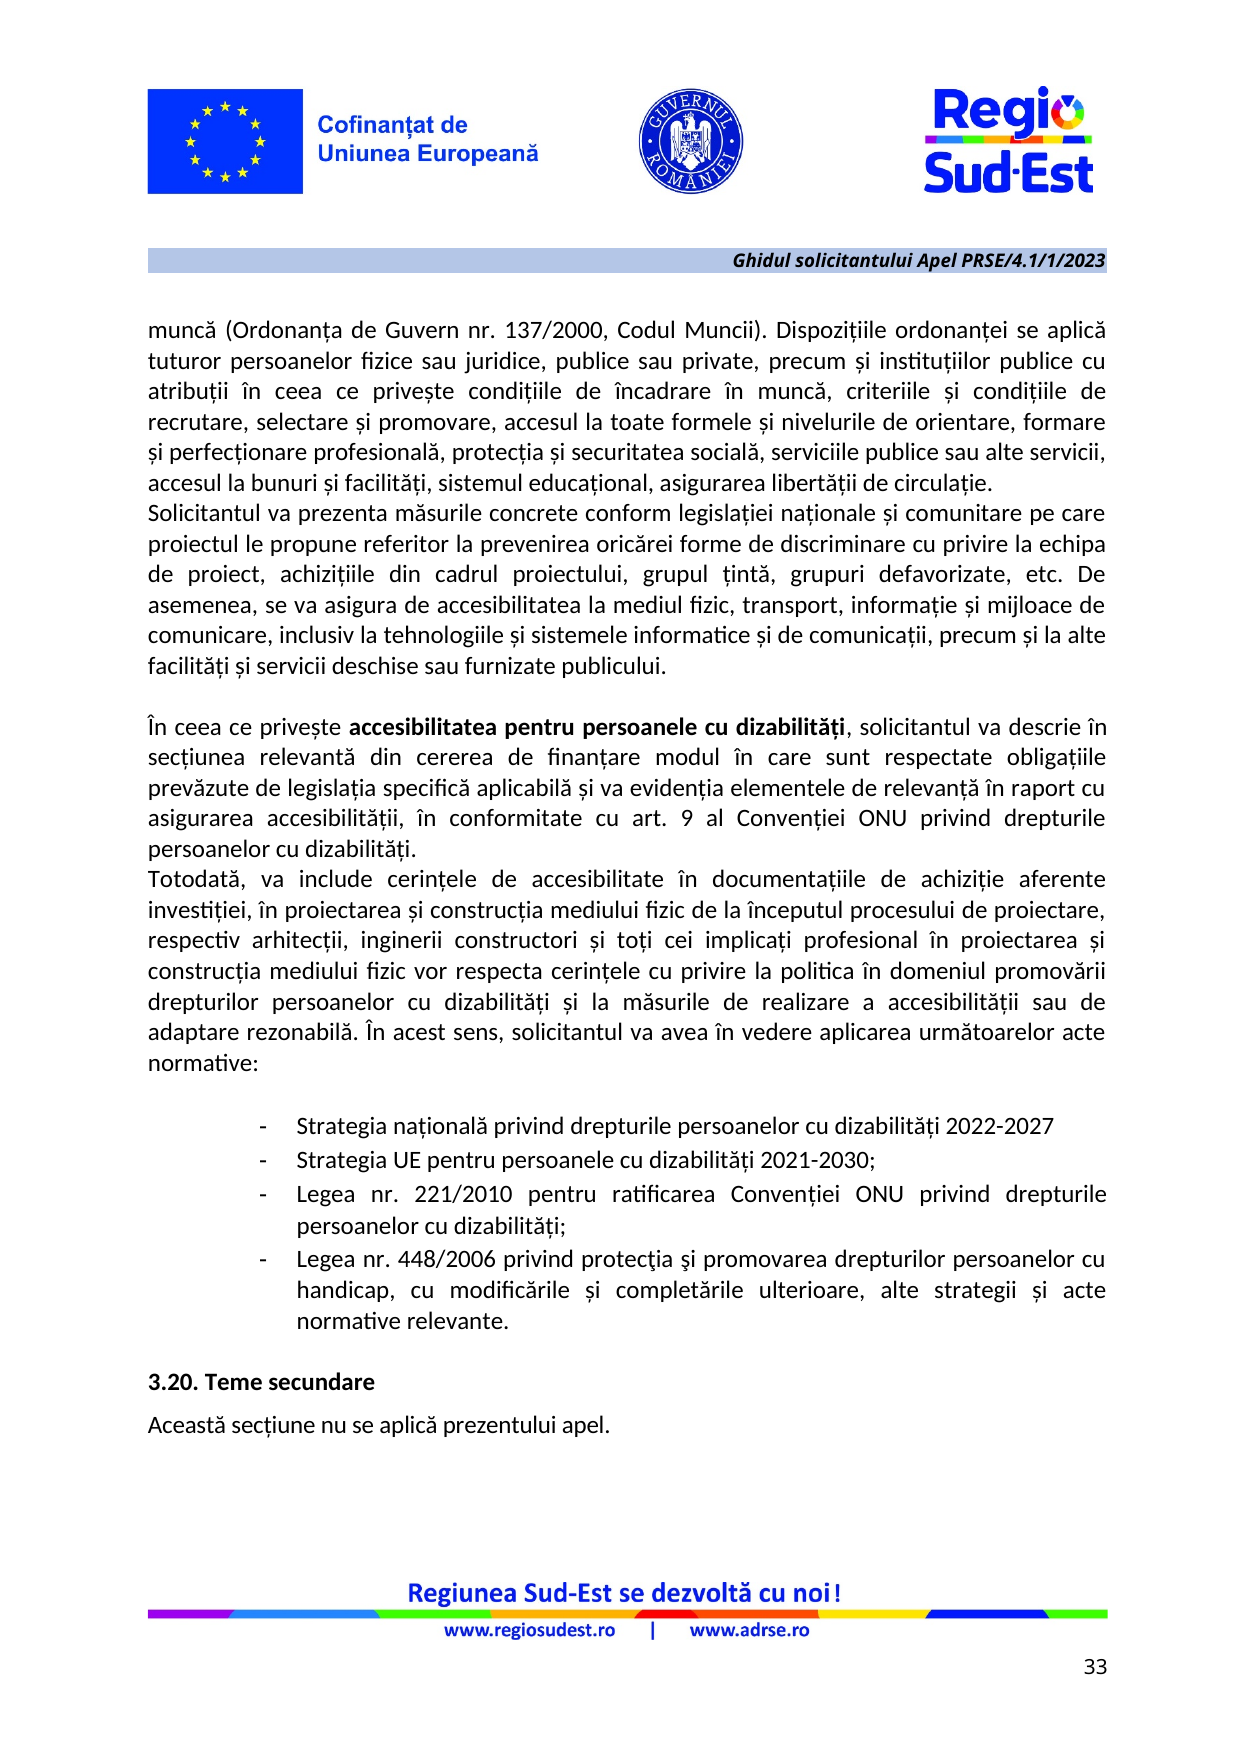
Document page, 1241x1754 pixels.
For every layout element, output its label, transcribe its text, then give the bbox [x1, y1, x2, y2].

text Solicitantul va prezenta măsurile concrete conform legislației naționale și comunitare pe care proiectul le propune referitor la prevenirea oricărei forme de discriminare cu privire la echipa de proiect, achizițiile din cadrul proiectului, grupul țintă, grupuri defavorizate, etc. De asemenea, se va asigura de accesibilitatea la mediul fizic, transport, informație și mijloace de comunicare, inclusiv la tehnologiile și sistemele informatice și de comunicații, precum și la alte facilități și servicii deschise sau furnizate publicului. [148, 497, 1107, 681]
list Legea nr. 448/2006 privind protecţia şi promovarea drepturilor persoanelor cu handicap, cu modificările și completările ulterioare, alte strategii și acte normative relevante. [259, 1241, 1107, 1336]
list Legea nr. 221/2010 pentru ratificarea Convenţiei ONU privind drepturile persoanelor cu dizabilităţi; [259, 1176, 1107, 1241]
text Totodată, va include cerințele de accesibilitate în documentațiile de achiziție aferente investiției, în proiectarea și construcția mediului fizic de la începutul procesului de proiectare, respectiv arhitecții, inginerii constructori și toți cei implicați profesional în proiectarea și construcția mediului fizic vor respecta cerințele cu privire la politica în domeniul promovării drepturilor persoanelor cu dizabilități și la măsurile de realizare a accesibilității sau de adaptare rezonabilă. În acest sens, solicitantul va avea în vedere aplicarea următoarelor acte normative: [148, 864, 1107, 1077]
picture [147, 86, 1093, 195]
list Strategia națională privind drepturile persoanelor cu dizabilități 2022-2027 [259, 1108, 1107, 1142]
text Această secțiune nu se aplică prezentului apel. [148, 1409, 1102, 1440]
picture [147, 1582, 1108, 1640]
subtitle 3.20. Teme secundare [148, 1366, 1107, 1397]
text În ceea ce privește accesibilitatea pentru persoanele cu dizabilități, solicitantul va descrie în secțiunea relevantă din cererea de finanțare modul în care sunt respectate obligațiile prevăzute de legislația specifică aplicabilă și va evidenția elementele de relevanță în raport cu asigurarea accesibilității, în conformitate cu art. 9 al Convenției ONU privind drepturile persoanelor cu dizabilități. [148, 711, 1107, 864]
list Strategia UE pentru persoanele cu dizabilități 2021-2030; [259, 1142, 1107, 1176]
